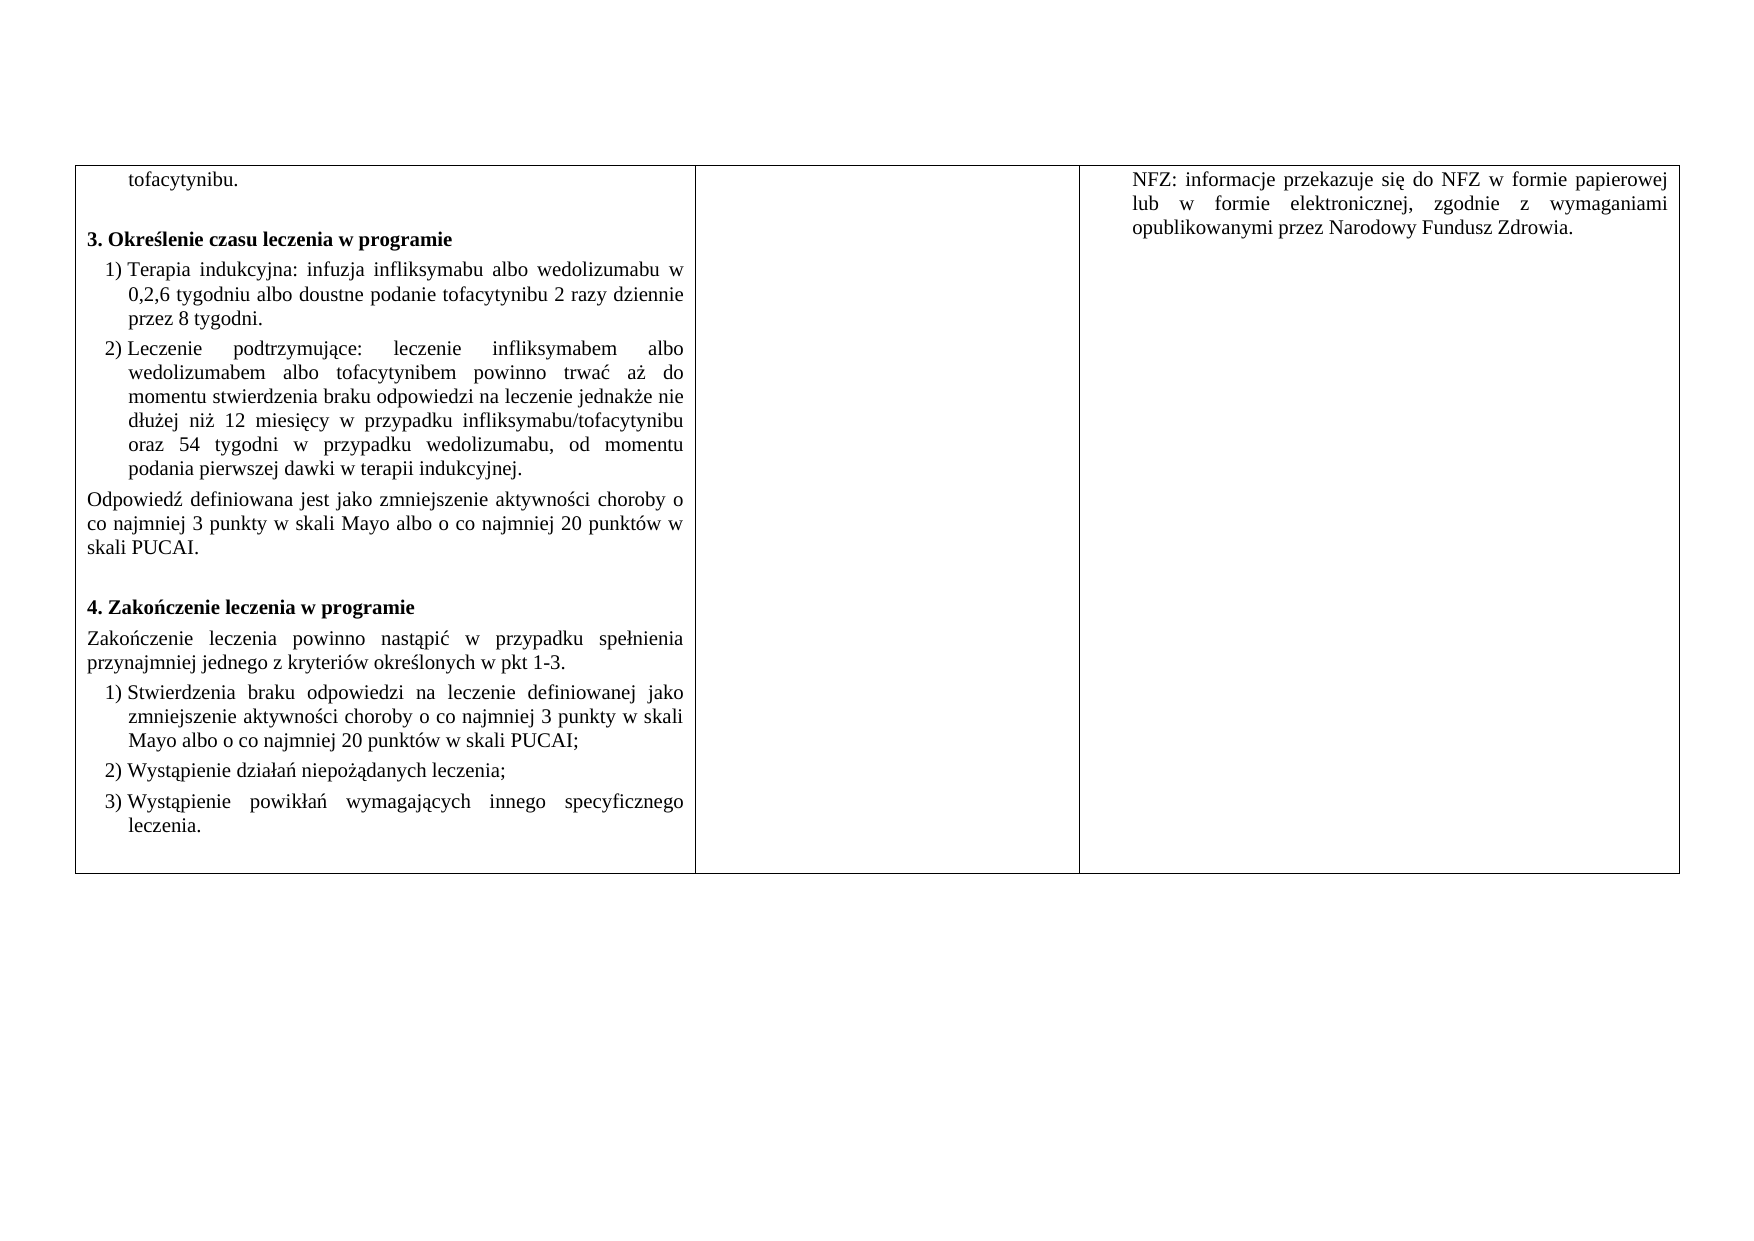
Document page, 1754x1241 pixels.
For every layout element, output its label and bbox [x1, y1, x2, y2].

table_cell [1080, 166, 1679, 873]
table_cell [696, 166, 1079, 873]
table_cell [76, 166, 695, 873]
